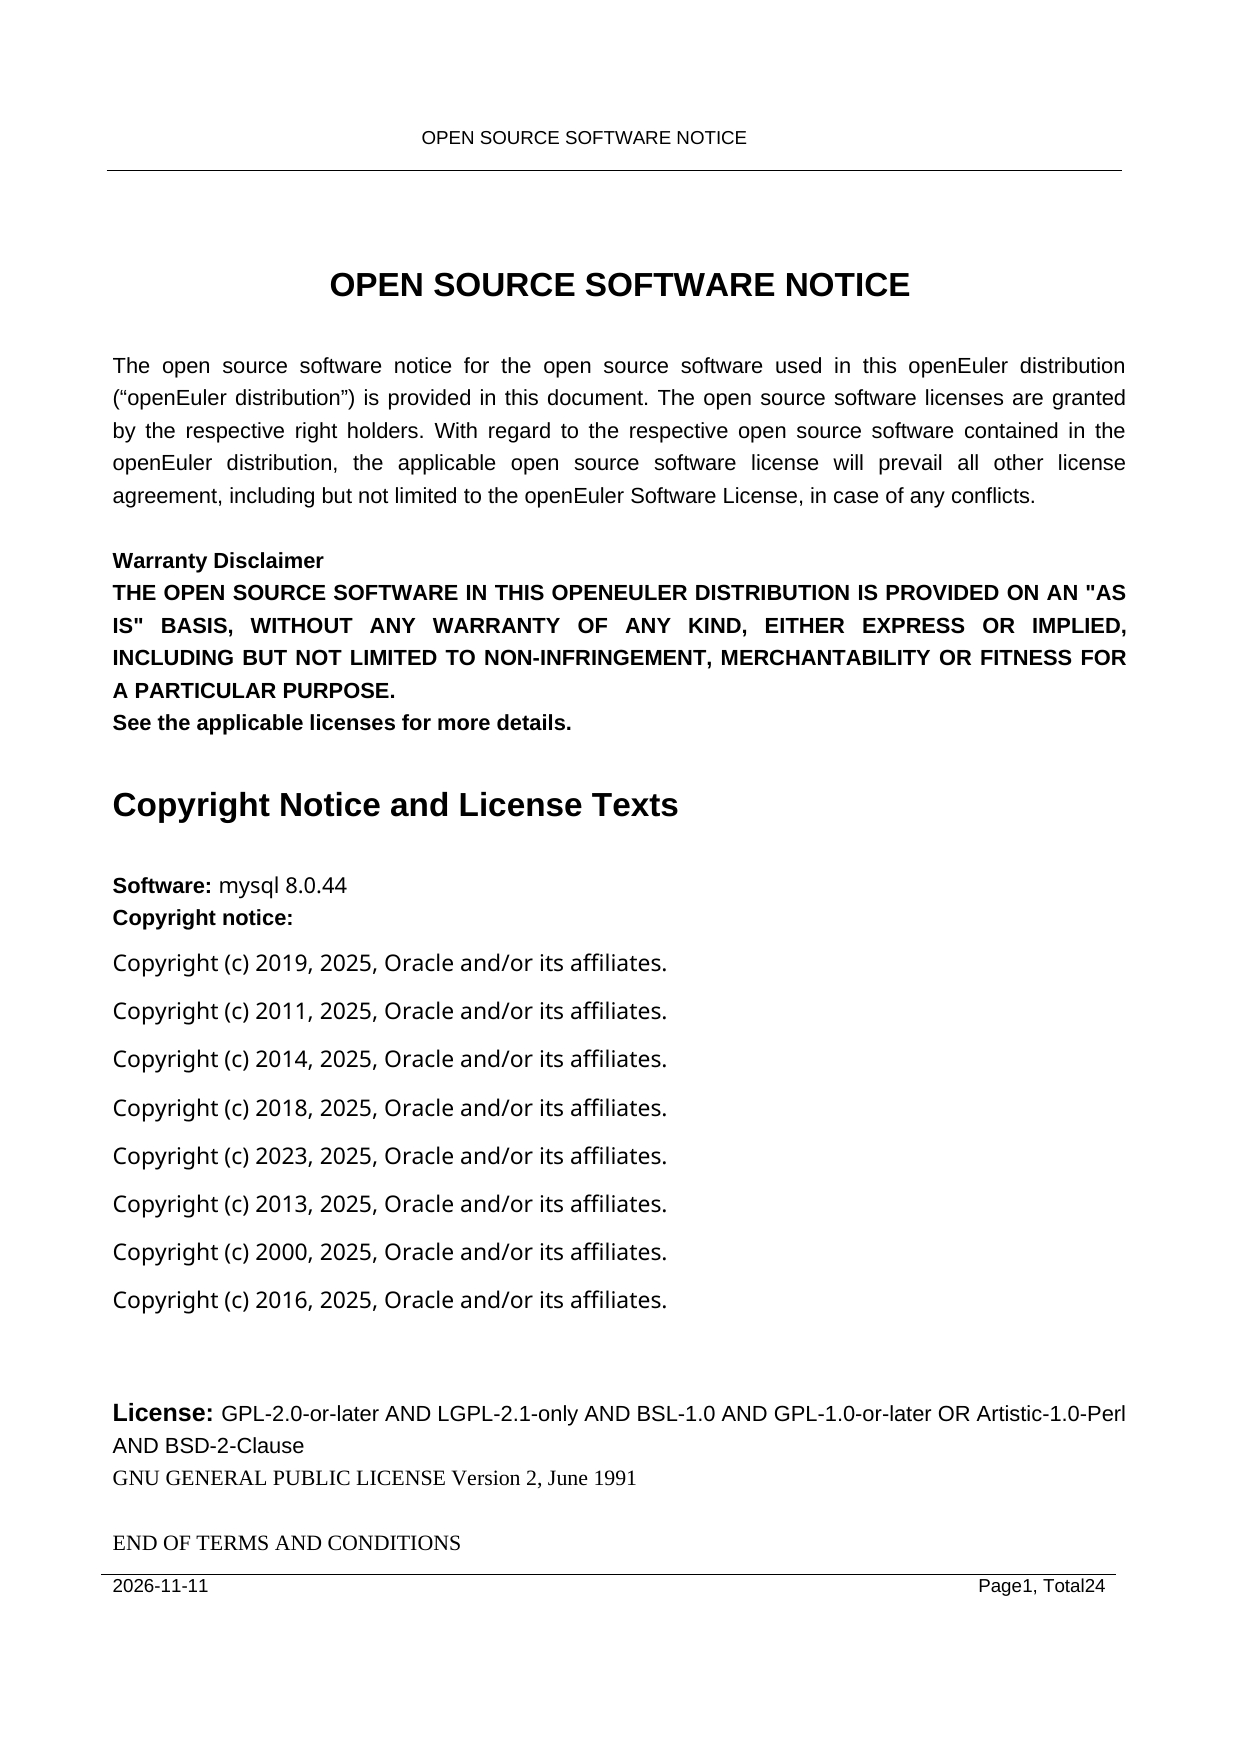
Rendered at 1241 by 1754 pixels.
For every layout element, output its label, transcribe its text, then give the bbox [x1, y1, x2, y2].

text THE OPEN SOURCE SOFTWARE IN THIS OPENEULER DISTRIBUTION IS PROVIDED ON AN "AS IS" BASIS, WITHOUT ANY WARRANTY OF ANY KIND, EITHER EXPRESS OR IMPLIED, INCLUDING BUT NOT LIMITED TO NON-INFRINGEMENT, MERCHANTABILITY OR FITNESS FOR A PARTICULAR PURPOSE. See the applicable licenses for more details. [112, 576, 1128, 739]
text License: GPL-2.0-or-later AND LGPL-2.1-only AND BSL-1.0 AND GPL-1.0-or-later OR Artistic-1.0-Perl AND BSD-2-Clause [112, 1397, 1128, 1462]
text Copyright (c) 2013, 2025, Oracle and/or its affiliates. [112, 1187, 1128, 1220]
text Copyright (c) 2011, 2025, Oracle and/or its affiliates. [112, 995, 1128, 1027]
text Copyright Notice and License Texts [112, 771, 1128, 836]
text Warranty Disclaimer [112, 544, 1128, 576]
text The open source software notice for the open source software used in this openEuler distribution (“openEuler distribution”) is provided in this document. The open source software licenses are granted by the respective right holders. With regard to the respective open source software contained in the openEuler distribution, the applicable open source software license will prevail all other license agreement, including but not limited to the openEuler Software License, in case of any conflicts. [112, 349, 1128, 511]
text Copyright (c) 2000, 2025, Oracle and/or its affiliates. [112, 1235, 1128, 1268]
text Copyright (c) 2014, 2025, Oracle and/or its affiliates. [112, 1043, 1128, 1075]
text OPEN SOURCE SOFTWARE NOTICE [112, 251, 1128, 316]
title Software: mysql 8.0.44 [112, 869, 1128, 901]
text Copyright notice: [112, 901, 1128, 934]
text Copyright (c) 2016, 2025, Oracle and/or its affiliates. [112, 1283, 1128, 1316]
text Copyright (c) 2023, 2025, Oracle and/or its affiliates. [112, 1139, 1128, 1172]
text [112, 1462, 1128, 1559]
text Copyright (c) 2019, 2025, Oracle and/or its affiliates. [112, 947, 1128, 979]
text Copyright (c) 2018, 2025, Oracle and/or its affiliates. [112, 1091, 1128, 1123]
